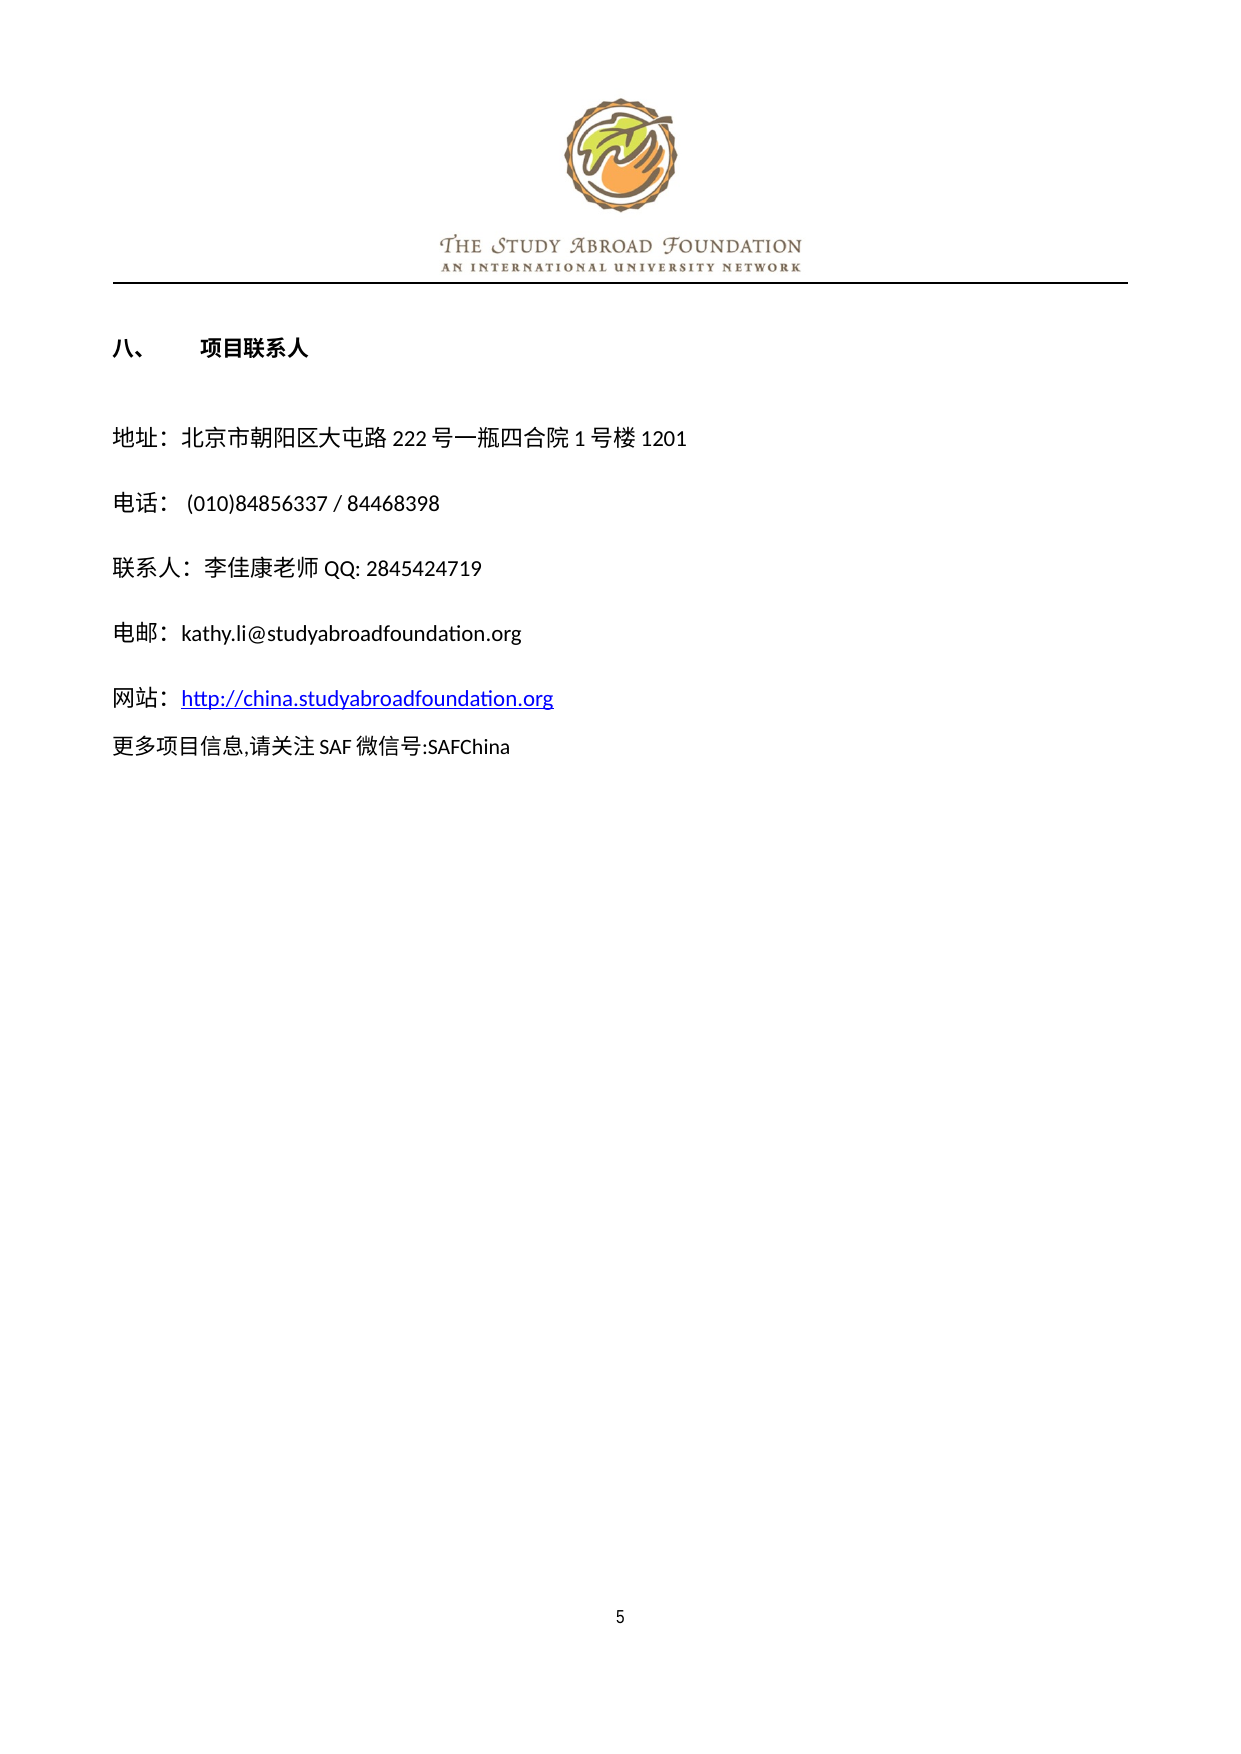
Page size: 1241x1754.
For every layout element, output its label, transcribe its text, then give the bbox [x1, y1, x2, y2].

text 更多项目信息,请关注SAF微信号:SAFChina [112, 728, 1128, 761]
text 联系人：李佳康老师 QQ: 2845424719 [112, 533, 1128, 598]
text 电邮：kathy.li@studyabroadfoundation.org [112, 598, 1128, 663]
picture [428, 88, 813, 281]
text 电话： (010)84856337 / 84468398 [112, 468, 1128, 533]
list 项目联系人 [112, 330, 1128, 363]
text 网站：http://china.studyabroadfoundation.org [112, 663, 1128, 728]
text 地址：北京市朝阳区大屯路222号一瓶四合院1号楼1201 [112, 403, 1128, 468]
